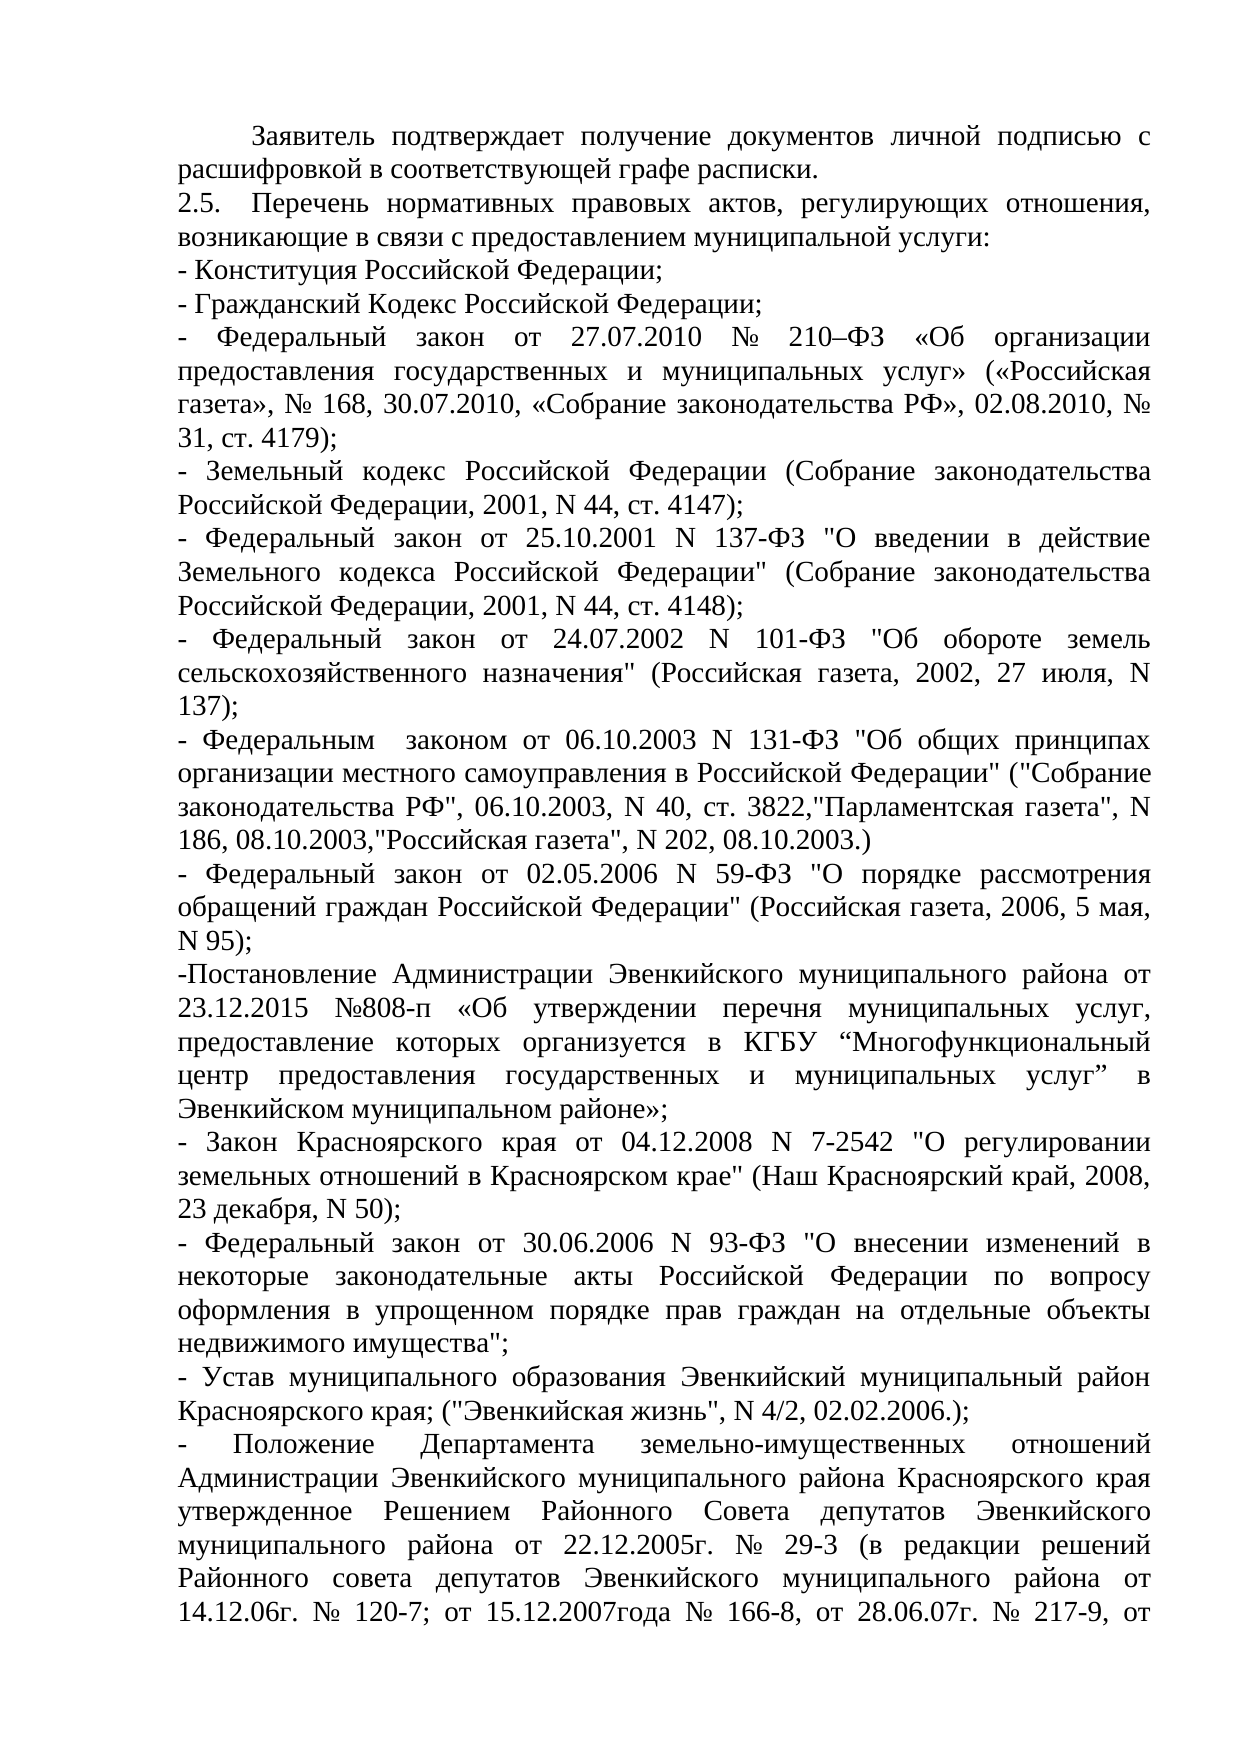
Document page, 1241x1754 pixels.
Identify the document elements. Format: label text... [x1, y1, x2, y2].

text Заявитель подтверждает получение документов личной подписью с расшифровкой в соответствующей графе расписки. [177, 118, 1152, 185]
text - Федеральный закон от 02.05.2006 N 59-ФЗ "О порядке рассмотрения обращений граждан Российской Федерации" (Российская газета, 2006, 5 мая, N 95); [177, 856, 1152, 957]
text - Федеральный закон от 27.07.2010 № 210–ФЗ «Об организации предоставления государственных и муниципальных услуг» («Российская газета», № 168, 30.07.2010, «Собрание законодательства РФ», 02.08.2010, № 31, ст. 4179); [177, 319, 1152, 453]
text - Закон Красноярского края от 04.12.2008 N 7-2542 "О регулировании земельных отношений в Красноярском крае" (Наш Красноярский край, 2008, 23 декабря, N 50); [177, 1124, 1152, 1225]
text - Устав муниципального образования Эвенкийский муниципальный район Красноярского края; ("Эвенкийская жизнь", N 4/2, 02.02.2006.); [177, 1359, 1152, 1426]
text -Постановление Администрации Эвенкийского муниципального района от 23.12.2015 №808-п «Об утверждении перечня муниципальных услуг, предоставление которых организуется в КГБУ “Многофункциональный центр предоставления государственных и муниципальных услуг” в Эвенкийском муниципальном районе»; [177, 957, 1152, 1124]
text - Земельный кодекс Российской Федерации (Собрание законодательства Российской Федерации, 2001, N 44, ст. 4147); [177, 453, 1152, 521]
text - Федеральный закон от 30.06.2006 N 93-ФЗ "О внесении изменений в некоторые законодательные акты Российской Федерации по вопросу оформления в упрощенном порядке прав граждан на отдельные объекты недвижимого имущества"; [177, 1225, 1152, 1359]
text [177, 1426, 1152, 1627]
text - Конституция Российской Федерации; [177, 252, 1152, 286]
text - Федеральный закон от 24.07.2002 N 101-ФЗ "Об обороте земель сельскохозяйственного назначения" (Российская газета, 2002, 27 июля, N 137); [177, 621, 1152, 722]
text - Федеральный закон от 25.10.2001 N 137-ФЗ "О введении в действие Земельного кодекса Российской Федерации" (Собрание законодательства Российской Федерации, 2001, N 44, ст. 4148); [177, 521, 1152, 621]
text - Федеральным законом от 06.10.2003 N 131-ФЗ "Об общих принципах организации местного самоуправления в Российской Федерации" ("Собрание законодательства РФ", 06.10.2003, N 40, ст. 3822,"Парламентская газета", N 186, 08.10.2003,"Российская газета", N 202, 08.10.2003.) [177, 722, 1152, 856]
text 2.5. Перечень нормативных правовых актов, регулирующих отношения, возникающие в связи с предоставлением муниципальной услуги: [177, 185, 1152, 252]
text - Гражданский Кодекс Российской Федерации; [177, 286, 1152, 319]
